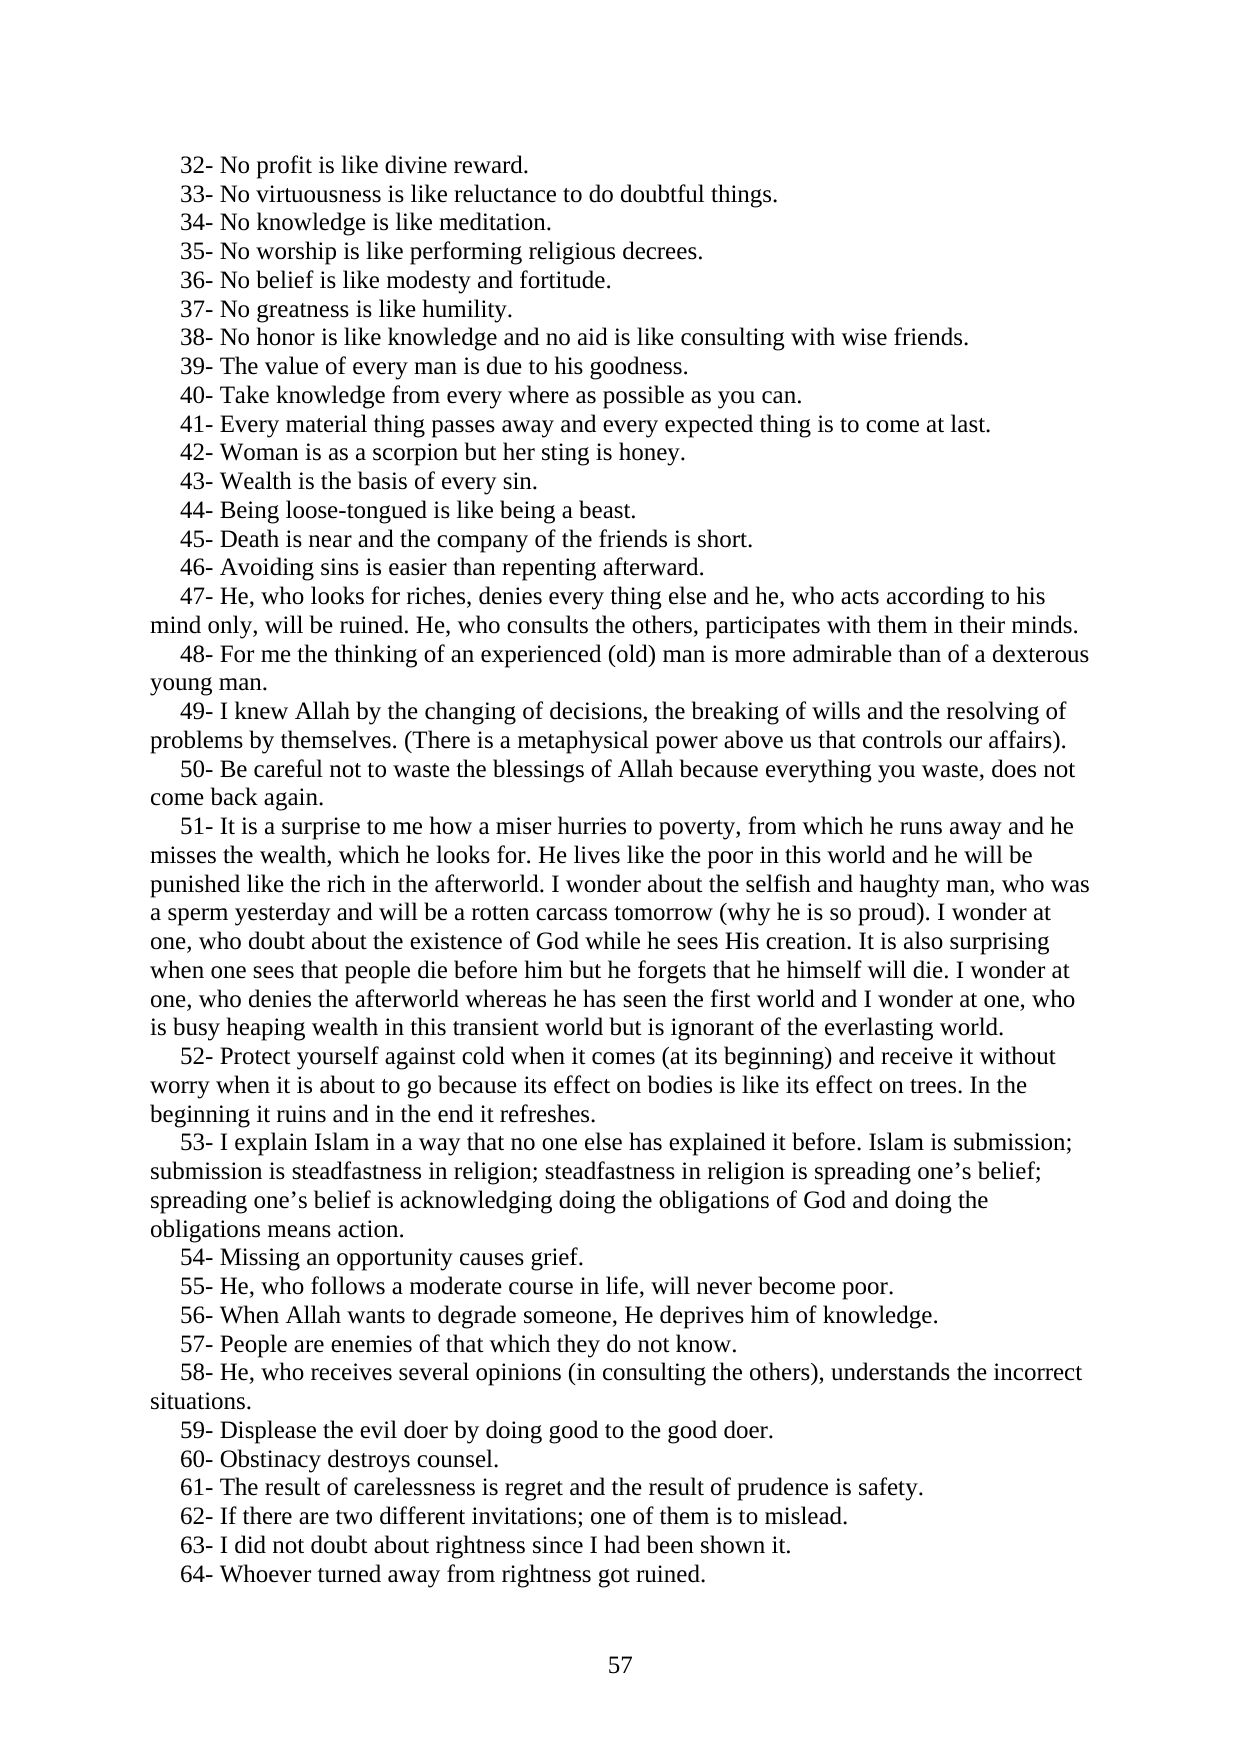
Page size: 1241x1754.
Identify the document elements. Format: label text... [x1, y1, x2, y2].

text 37- No greatness is like humility. [150, 294, 1090, 322]
text 50- Be careful not to waste the blessings of Allah because everything you waste, does not come back again. [150, 754, 1090, 811]
text 61- The result of carelessness is regret and the result of prudence is safety. [150, 1472, 1090, 1501]
text 56- When Allah wants to degrade someone, He deprives him of knowledge. [150, 1300, 1090, 1329]
text 38- No honor is like knowledge and no aid is like consulting with wise friends. [150, 322, 1090, 351]
text 51- It is a surprise to me how a miser hurries to poverty, from which he runs away and he misses the wealth, which he looks for. He lives like the poor in this world and he will be punished like the rich in the afterworld. I wonder about the selfish and haughty man, who was a sperm yesterday and will be a rotten carcass tomorrow (why he is so proud). I wonder at one, who doubt about the existence of God while he sees His creation. It is also surprising when one sees that people die before him but he forgets that he himself will die. I wonder at one, who denies the afterworld whereas he has seen the first world and I wonder at one, who is busy heaping wealth in this transient world but is ignorant of the everlasting world. [150, 811, 1090, 1041]
text 32- No profit is like divine reward. [150, 150, 1090, 179]
text 39- The value of every man is due to his goodness. [150, 351, 1090, 380]
text 35- No worship is like performing religious decrees. [150, 236, 1090, 265]
text 34- No knowledge is like meditation. [150, 207, 1090, 236]
text 48- For me the thinking of an experienced (old) man is more admirable than of a dexterous young man. [150, 639, 1090, 696]
text 44- Being loose-tongued is like being a beast. [150, 495, 1090, 524]
text 59- Displease the evil doer by doing good to the good doer. [150, 1415, 1090, 1444]
text 62- If there are two different invitations; one of them is to mislead. [150, 1501, 1090, 1530]
text 41- Every material thing passes away and every expected thing is to come at last. [150, 409, 1090, 437]
text 63- I did not doubt about rightness since I had been shown it. [150, 1530, 1090, 1559]
text 33- No virtuousness is like reluctance to do doubtful things. [150, 179, 1090, 207]
text 58- He, who receives several opinions (in consulting the others), understands the incorrect situations. [150, 1357, 1090, 1415]
text 47- He, who looks for riches, denies every thing else and he, who acts according to his mind only, will be ruined. He, who consults the others, participates with them in their minds. [150, 581, 1090, 639]
text 43- Wealth is the basis of every sin. [150, 466, 1090, 495]
text 64- Whoever turned away from rightness got ruined. [150, 1559, 1090, 1587]
text 42- Woman is as a scorpion but her sting is honey. [150, 437, 1090, 466]
text 55- He, who follows a moderate course in life, will never become poor. [150, 1271, 1090, 1300]
text 57- People are enemies of that which they do not know. [150, 1329, 1090, 1357]
text 54- Missing an opportunity causes grief. [150, 1242, 1090, 1271]
text 60- Obstinacy destroys counsel. [150, 1444, 1090, 1472]
text 36- No belief is like modesty and fortitude. [150, 265, 1090, 294]
text 46- Avoiding sins is easier than repenting afterward. [150, 552, 1090, 581]
text 40- Take knowledge from every where as possible as you can. [150, 380, 1090, 409]
text 45- Death is near and the company of the friends is short. [150, 524, 1090, 552]
text 49- I knew Allah by the changing of decisions, the breaking of wills and the resolving of problems by themselves. (There is a metaphysical power above us that controls our affairs). [150, 696, 1090, 754]
text 53- I explain Islam in a way that no one else has explained it before. Islam is submission; submission is steadfastness in religion; steadfastness in religion is spreading one’s belief; spreading one’s belief is acknowledging doing the obligations of God and doing the obligations means action. [150, 1127, 1090, 1242]
text 52- Protect yourself against cold when it comes (at its beginning) and receive it without worry when it is about to go because its effect on bodies is like its effect on trees. In the beginning it ruins and in the end it refreshes. [150, 1041, 1090, 1127]
